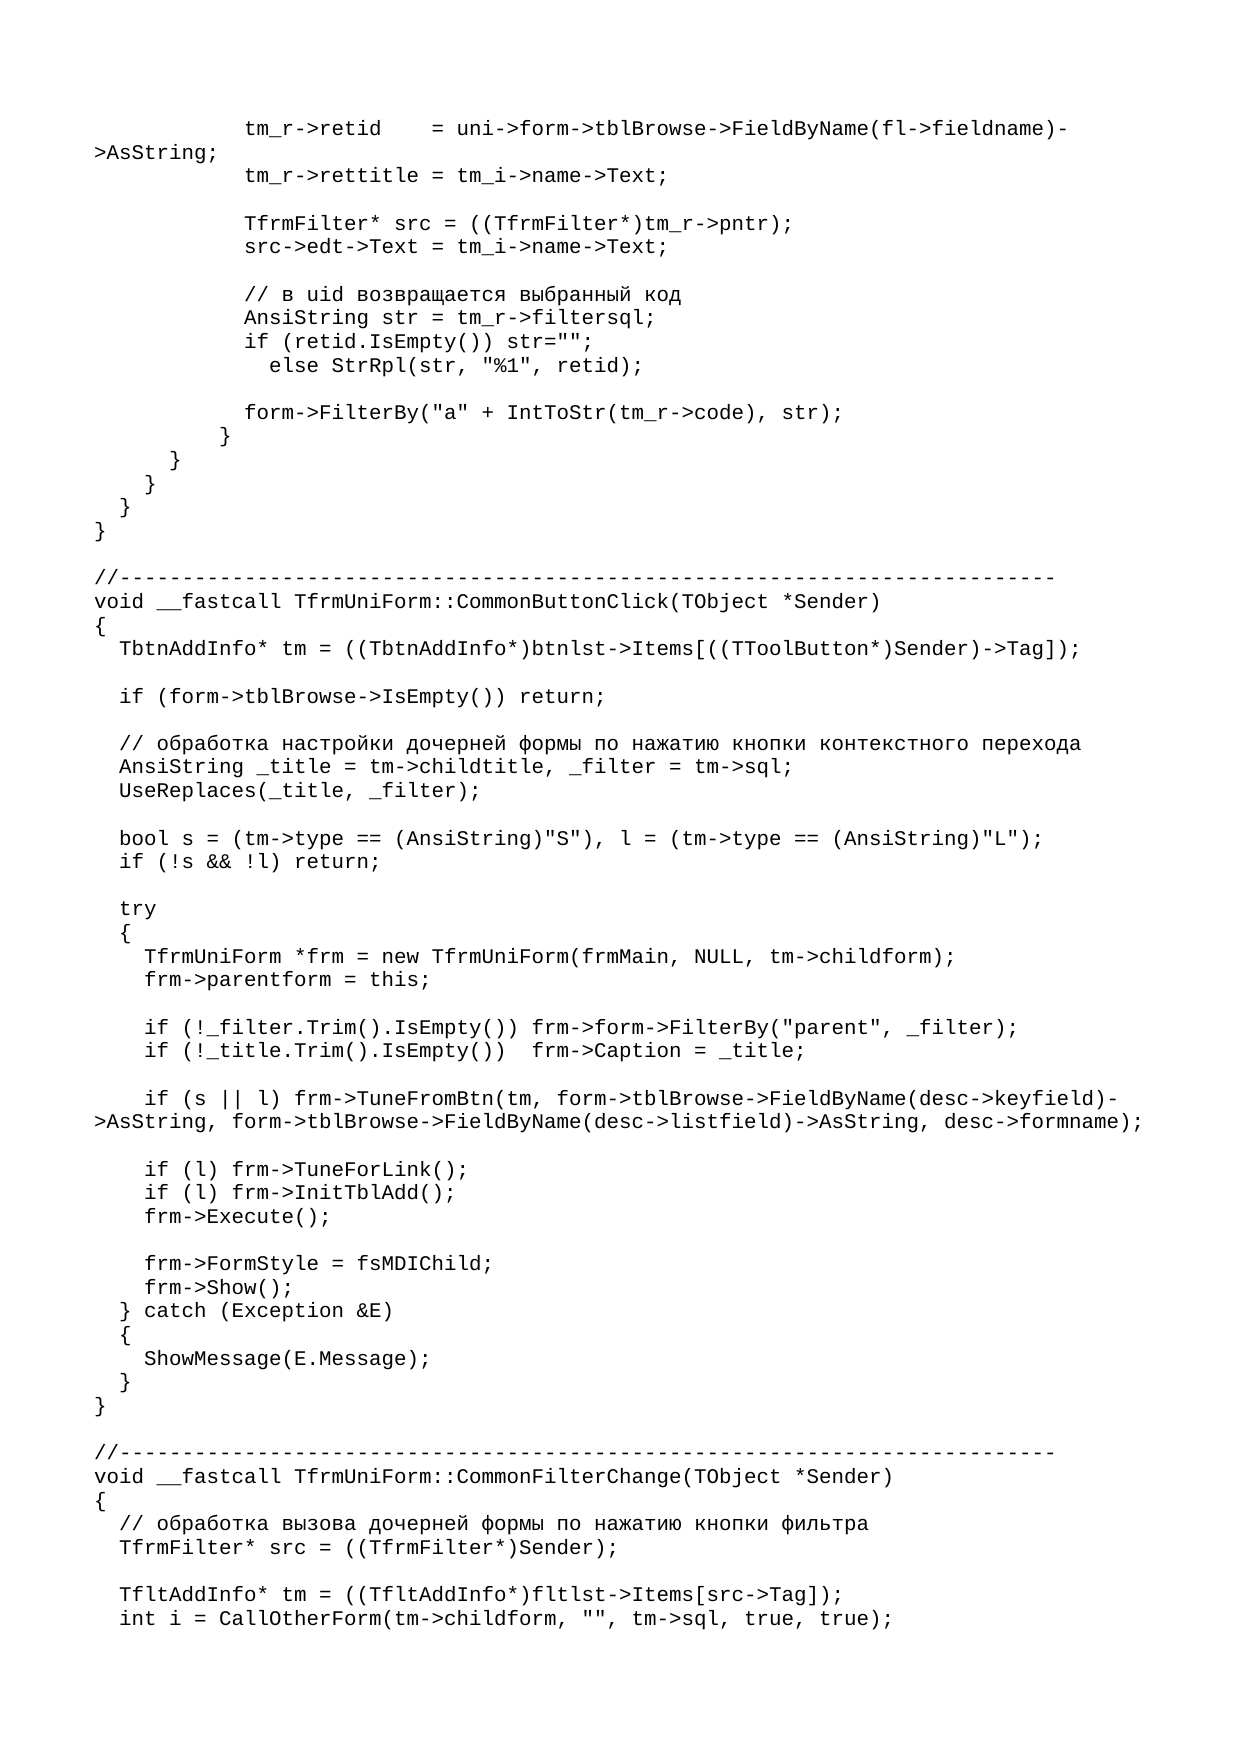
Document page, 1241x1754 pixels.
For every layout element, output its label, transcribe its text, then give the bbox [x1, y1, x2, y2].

text // обработка настройки дочерней формы по нажатию кнопки контекстного перехода [94, 733, 1165, 757]
text void __fastcall TfrmUniForm::CommonFilterChange(TObject *Sender) [94, 1466, 1165, 1489]
text //--------------------------------------------------------------------------- [94, 567, 1165, 591]
text // обработка вызова дочерней формы по нажатию кнопки фильтра [94, 1513, 1165, 1537]
text } [94, 426, 1165, 449]
text if (l) frm->InitTblAdd(); [94, 1182, 1165, 1206]
text bool s = (tm->type == (AnsiString)"S"), l = (tm->type == (AnsiString)"L"); [94, 827, 1165, 851]
text tm_r->retid = uni->form->tblBrowse->FieldByName(fl->fieldname)->AsString; [94, 118, 1165, 165]
text if (retid.IsEmpty()) str=""; [94, 331, 1165, 354]
text //--------------------------------------------------------------------------- [94, 1442, 1165, 1466]
text TbtnAddInfo* tm = ((TbtnAddInfo*)btnlst->Items[((TToolButton*)Sender)->Tag]); [94, 638, 1165, 662]
text else StrRpl(str, "%1", retid); [94, 354, 1165, 378]
text form->FilterBy("a" + IntToStr(tm_r->code), str); [94, 402, 1165, 426]
text } [94, 449, 1165, 473]
text int i = CallOtherForm(tm->childform, "", tm->sql, true, true); [94, 1608, 1165, 1631]
text if (!_title.Trim().IsEmpty()) frm->Caption = _title; [94, 1040, 1165, 1064]
text TfrmFilter* src = ((TfrmFilter*)tm_r->pntr); [94, 213, 1165, 236]
text if (l) frm->TuneForLink(); [94, 1158, 1165, 1182]
text } catch (Exception &E) [94, 1300, 1165, 1324]
text if (!_filter.Trim().IsEmpty()) frm->form->FilterBy("parent", _filter); [94, 1017, 1165, 1040]
text if (!s && !l) return; [94, 851, 1165, 875]
text { [94, 1489, 1165, 1513]
text AnsiString _title = tm->childtitle, _filter = tm->sql; [94, 757, 1165, 780]
text try [94, 898, 1165, 922]
text // в uid возвращается выбранный код [94, 284, 1165, 307]
text { [94, 615, 1165, 638]
text { [94, 922, 1165, 946]
text if (s || l) frm->TuneFromBtn(tm, form->tblBrowse->FieldByName(desc->keyfield)->AsString, form->tblBrowse->FieldByName(desc->listfield)->AsString, desc->formname); [94, 1088, 1165, 1135]
text tm_r->rettitle = tm_i->name->Text; [94, 165, 1165, 189]
text frm->parentform = this; [94, 969, 1165, 993]
text frm->Show(); [94, 1277, 1165, 1300]
text { [94, 1324, 1165, 1348]
text AnsiString str = tm_r->filtersql; [94, 307, 1165, 331]
text } [94, 1395, 1165, 1419]
text TfltAddInfo* tm = ((TfltAddInfo*)fltlst->Items[src->Tag]); [94, 1584, 1165, 1608]
text } [94, 496, 1165, 520]
text frm->Execute(); [94, 1206, 1165, 1229]
text } [94, 520, 1165, 544]
text TfrmUniForm *frm = new TfrmUniForm(frmMain, NULL, tm->childform); [94, 946, 1165, 969]
text UseReplaces(_title, _filter); [94, 780, 1165, 804]
text ShowMessage(E.Message); [94, 1348, 1165, 1371]
text if (form->tblBrowse->IsEmpty()) return; [94, 686, 1165, 709]
text src->edt->Text = tm_i->name->Text; [94, 236, 1165, 260]
text frm->FormStyle = fsMDIChild; [94, 1253, 1165, 1277]
text } [94, 473, 1165, 496]
text } [94, 1371, 1165, 1395]
text TfrmFilter* src = ((TfrmFilter*)Sender); [94, 1537, 1165, 1561]
text void __fastcall TfrmUniForm::CommonButtonClick(TObject *Sender) [94, 591, 1165, 615]
